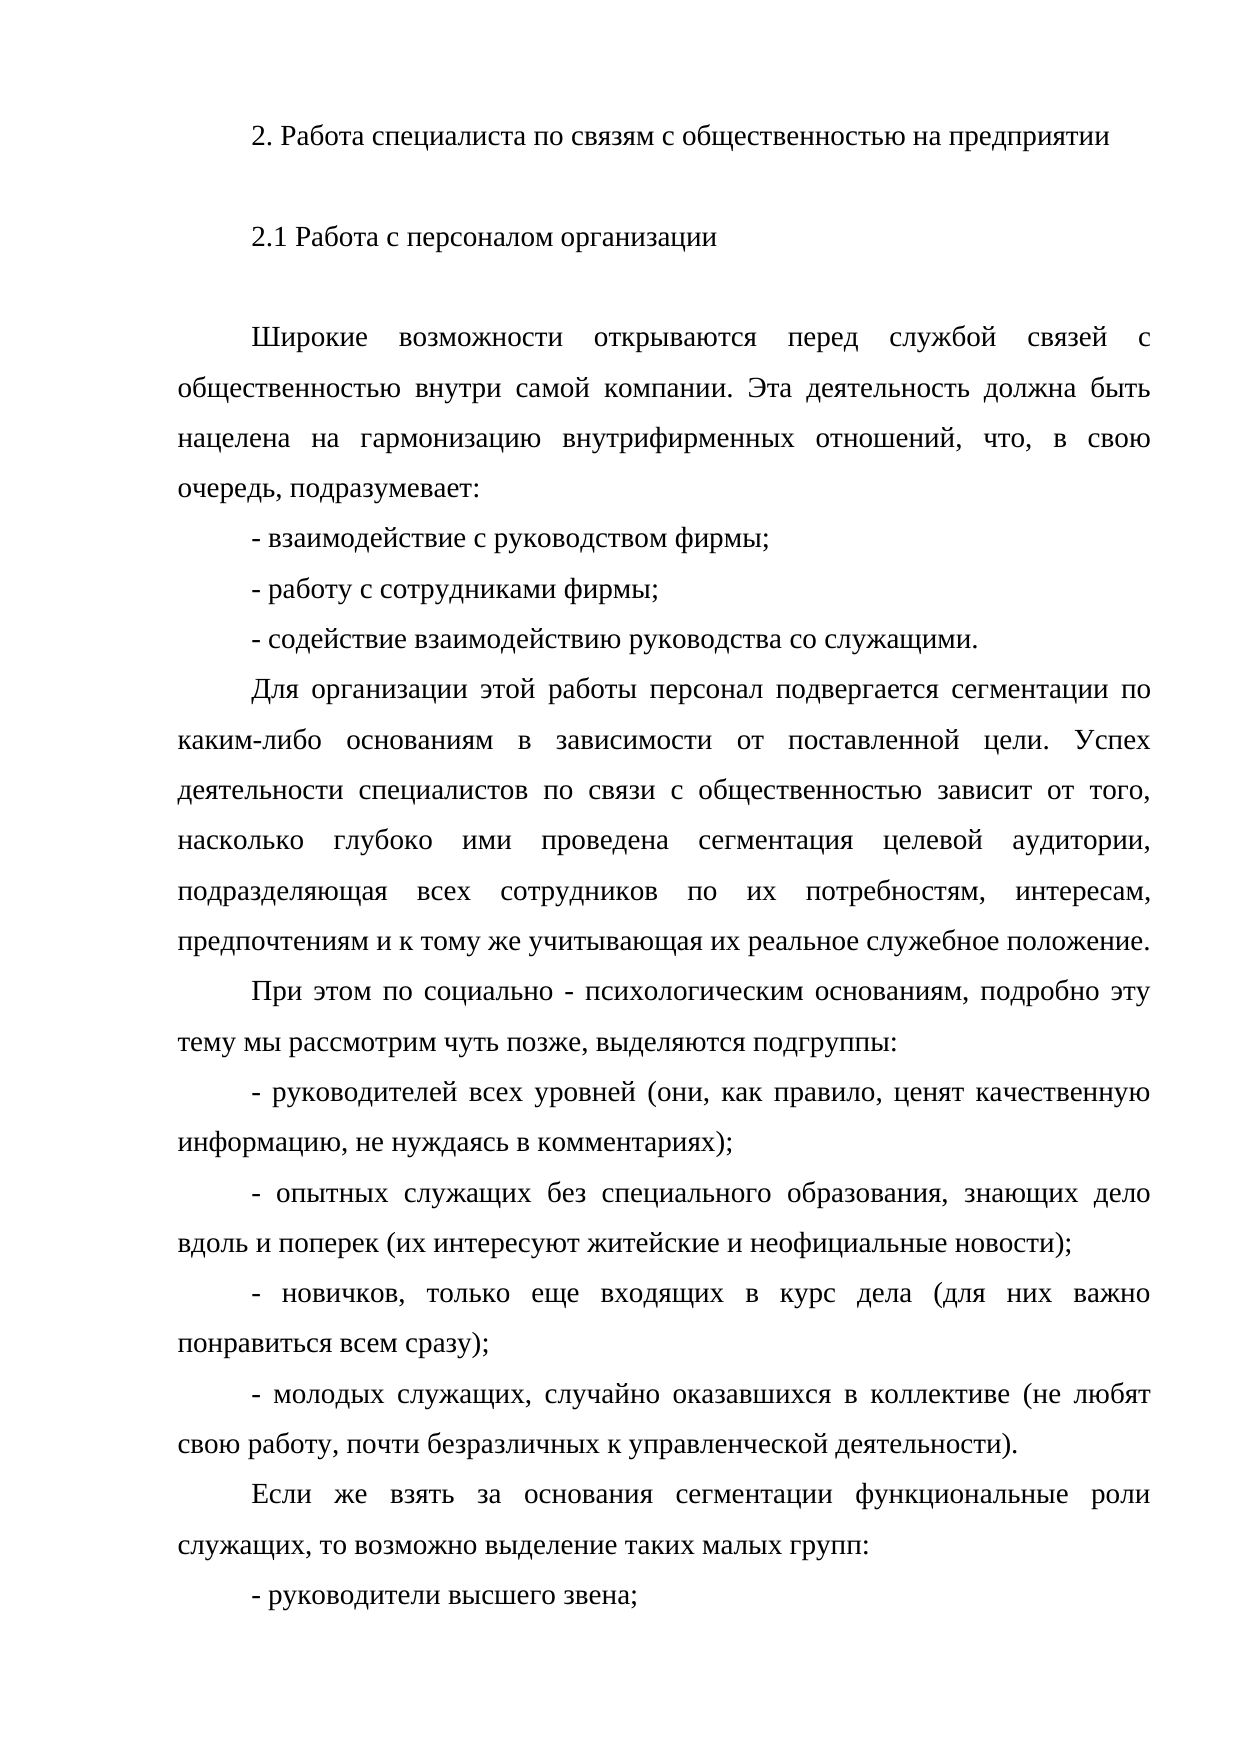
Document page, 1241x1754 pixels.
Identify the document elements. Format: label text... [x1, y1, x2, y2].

text - содействие взаимодействию руководства со служащими. [177, 621, 1152, 655]
text Широкие возможности открываются перед службой связей с общественностью внутри самой компании. Эта деятельность должна быть нацелена на гармонизацию внутрифирменных отношений, что, в свою очередь, подразумевает: [177, 319, 1152, 504]
text - новичков, только еще входящих в курс дела (для них важно понравиться всем сразу); [177, 1275, 1152, 1359]
text Для организации этой работы персонал подвергается сегментации по каким-либо основаниям в зависимости от поставленной цели. Успех деятельности специалистов по связи с общественностью зависит от того, насколько глубоко ими проведена сегментация целевой аудитории, подразделяющая всех сотрудников по их потребностям, интересам, предпочтениям и к тому же учитывающая их реальное служебное положение. [177, 672, 1152, 957]
text При этом по социально - психологическим основаниям, подробно эту тему мы рассмотрим чуть позже, выделяются подгруппы: [177, 973, 1152, 1057]
text - руководителей всех уровней (они, как правило, ценят качественную информацию, не нуждаясь в комментариях); [177, 1074, 1152, 1158]
text - опытных служащих без специального образования, знающих дело вдоль и поперек (их интересуют житейские и неофициальные новости); [177, 1175, 1152, 1258]
text 2.1 Работа с персоналом организации [177, 219, 1152, 252]
text - руководители высшего звена; [177, 1577, 1152, 1611]
text - работу с сотрудниками фирмы; [177, 571, 1152, 604]
text - взаимодействие с руководством фирмы; [177, 521, 1152, 554]
text Если же взять за основания сегментации функциональные роли служащих, то возможно выделение таких малых групп: [177, 1477, 1152, 1560]
text - молодых служащих, случайно оказавшихся в коллективе (не любят свою работу, почти безразличных к управленческой деятельности). [177, 1376, 1152, 1460]
text 2. Работа специалиста по связям с общественностью на предприятии [177, 118, 1152, 152]
